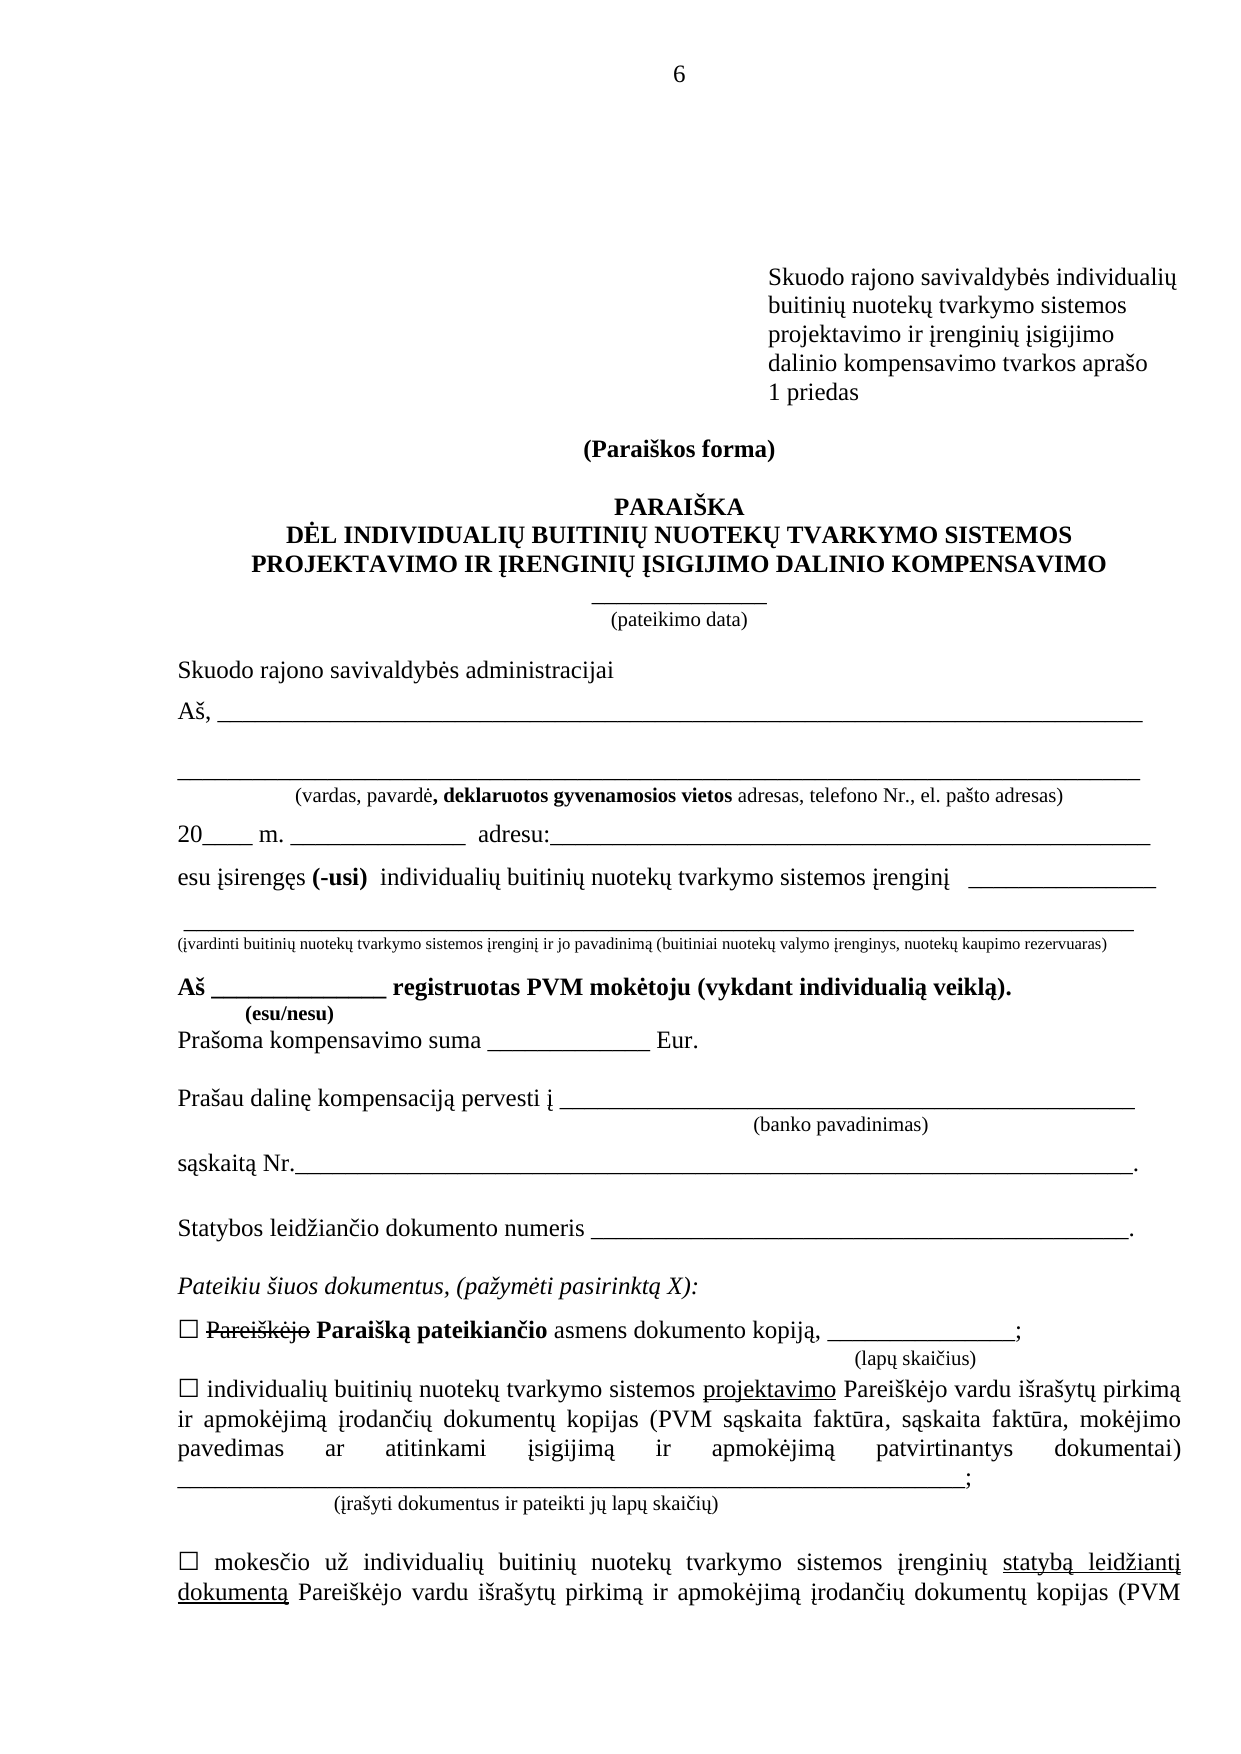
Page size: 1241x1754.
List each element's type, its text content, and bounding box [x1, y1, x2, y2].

text 20____ m. ______________ adresu:________________________________________________ [177, 819, 1181, 848]
text _____________________________________________________________________________ [177, 754, 1181, 782]
text Statybos leidžiančio dokumento numeris ___________________________________________. [177, 1213, 1181, 1242]
text Prašoma kompensavimo suma _____________ Eur. [177, 1025, 1181, 1054]
text Skuodo rajono savivaldybės administracijai [177, 655, 1181, 684]
text DĖL INDIVIDUALIŲ BUITINIŲ NUOTEKŲ TVARKYMO SISTEMOS [177, 521, 1181, 549]
text (vardas, pavardė, deklaruotos gyvenamosios vietos adresas, telefono Nr., el. pašto adresas) [177, 782, 1181, 807]
text ____________________________________________________________________________ [177, 905, 1181, 934]
text (pateikimo data) [177, 607, 1181, 631]
text individualių buitinių nuotekų tvarkymo sistemos projektavimo Pareiškėjo vardu išrašytų pirkimą ir apmokėjimą įrodančių dokumentų kopijas (PVM sąskaita faktūra, sąskaita faktūra, mokėjimo pavedimas ar atitinkami įsigijimą ir apmokėjimą patvirtinantys dokumentai) _______________________________________________________________; [177, 1370, 1181, 1491]
text (įrašyti dokumentus ir pateikti jų lapų skaičių) [177, 1491, 1181, 1514]
text (banko pavadinimas) [177, 1111, 1181, 1136]
text Aš, __________________________________________________________________________ [177, 696, 1181, 725]
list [177, 1543, 1181, 1606]
text Skuodo rajono savivaldybės individualių buitinių nuotekų tvarkymo sistemos projektavimo ir įrenginių įsigijimo dalinio kompensavimo tvarkos aprašo [768, 262, 1181, 377]
text Aš ______________ registruotas PVM mokėtoju (vykdant individualią veiklą). [177, 972, 1181, 1001]
text PROJEKTAVIMO IR ĮRENGINIŲ ĮSIGIJIMO DALINIO KOMPENSAVIMO [177, 549, 1181, 578]
text PARAIŠKA [177, 492, 1181, 521]
text (lapų skaičius) [177, 1346, 1181, 1370]
text (įvardinti buitinių nuotekų tvarkymo sistemos įrenginį ir jo pavadinimą (buitiniai nuotekų valymo įrenginys, nuotekų kaupimo rezervuaras) [177, 934, 1181, 953]
text (Paraiškos forma) [177, 434, 1181, 463]
text Pareiškėjo Paraišką pateikiančio asmens dokumento kopiją, _______________; [177, 1312, 1181, 1346]
text esu įsirengęs (-usi) individualių buitinių nuotekų tvarkymo sistemos įrenginį _______________ [177, 862, 1181, 891]
text Prašau dalinę kompensaciją pervesti į ______________________________________________ [177, 1083, 1181, 1111]
text ______________ [177, 578, 1181, 607]
text sąskaitą Nr.___________________________________________________________________. [177, 1148, 1181, 1177]
text 1 priedas [768, 377, 1181, 406]
text Pateikiu šiuos dokumentus, (pažymėti pasirinktą X): [177, 1271, 1181, 1299]
text (esu/nesu) [177, 1001, 1181, 1025]
